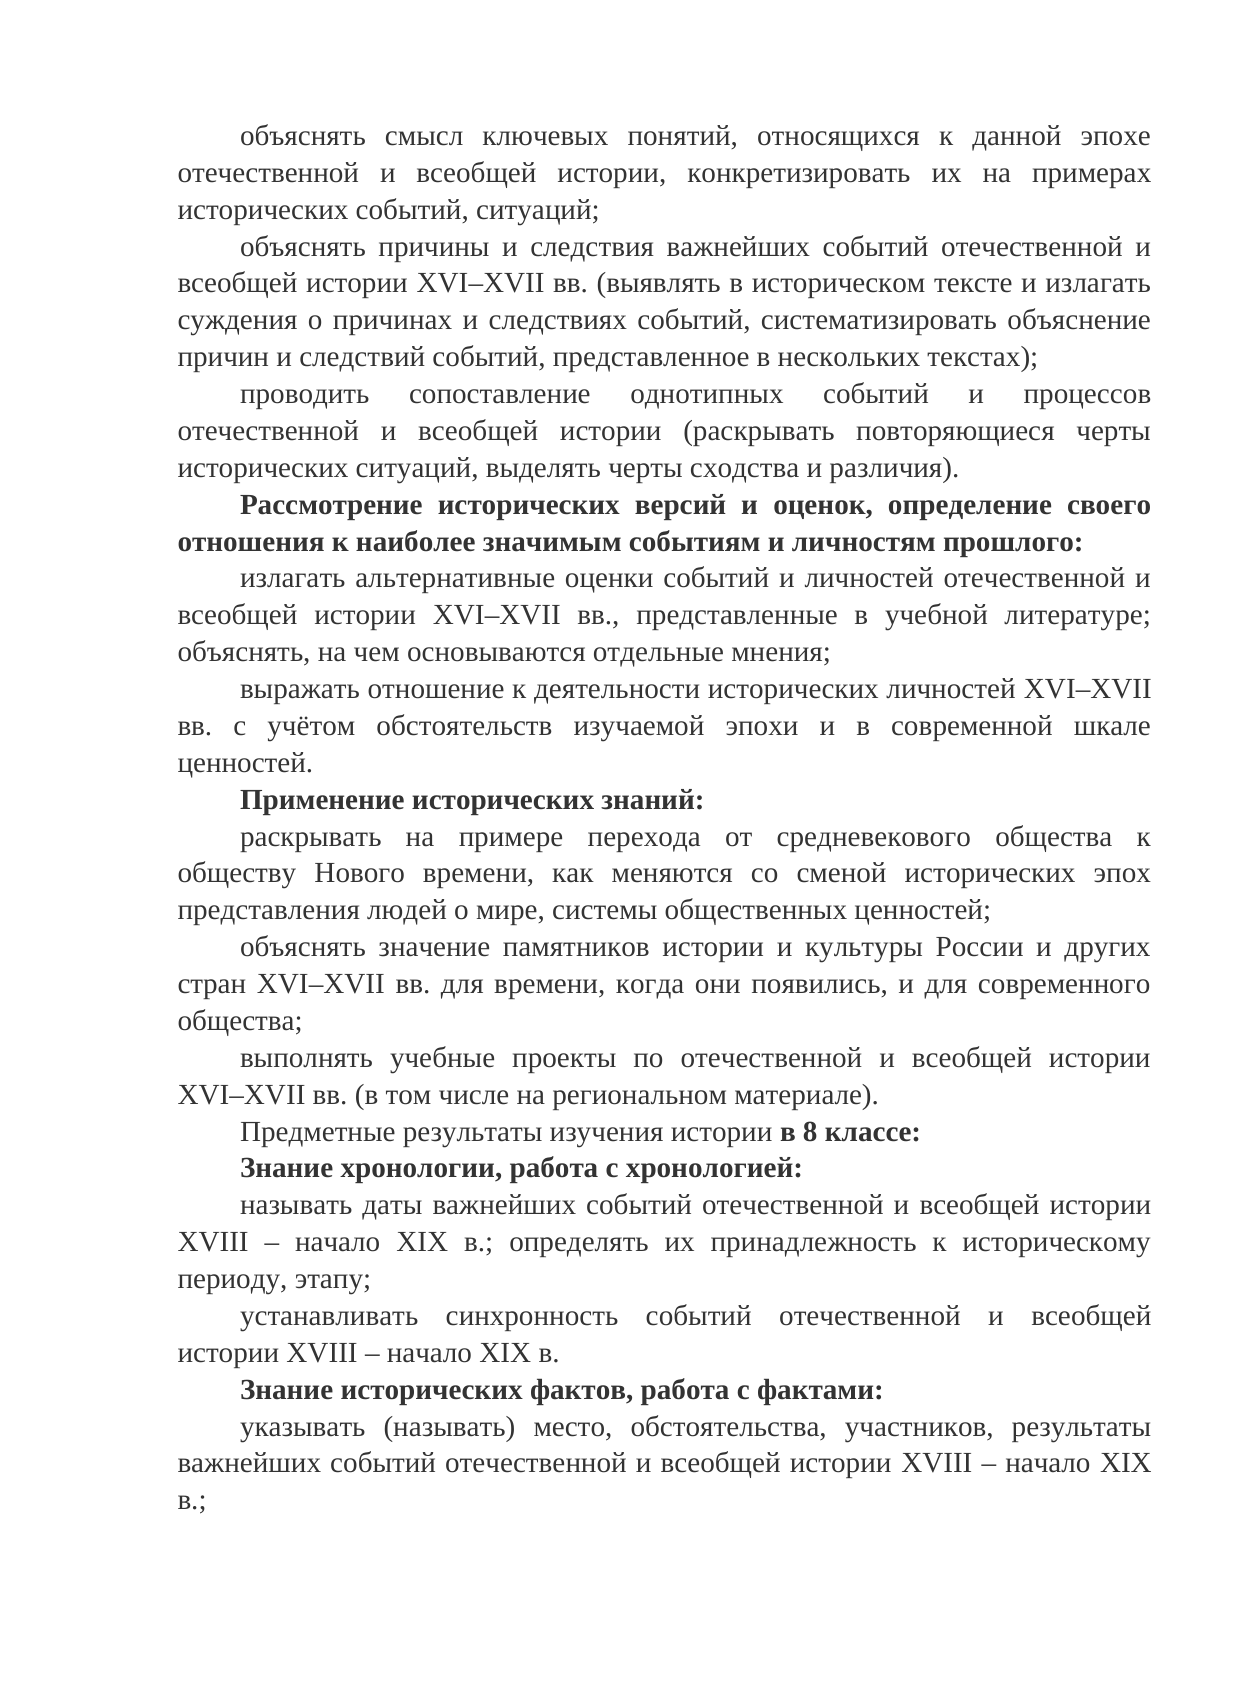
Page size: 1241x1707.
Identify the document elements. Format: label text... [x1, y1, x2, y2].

text указывать (называть) место, обстоятельства, участников, результаты важнейших событий отечественной и всеобщей истории XVIII – начало XIX в.; [177, 1409, 1152, 1516]
text объяснять смысл ключевых понятий, относящихся к данной эпохе отечественной и всеобщей истории, конкретизировать их на примерах исторических событий, ситуаций; [177, 118, 1152, 225]
text выполнять учебные проекты по отечественной и всеобщей истории XVI‒XVII вв. (в том числе на региональном материале). [177, 1040, 1152, 1110]
text проводить сопоставление однотипных событий и процессов отечественной и всеобщей истории (раскрывать повторяющиеся черты исторических ситуаций, выделять черты сходства и различия). [177, 376, 1152, 483]
text Применение исторических знаний: [177, 782, 1152, 815]
text Знание хронологии, работа с хронологией: [177, 1151, 1152, 1184]
text выражать отношение к деятельности исторических личностей XVI‒XVII вв. с учётом обстоятельств изучаемой эпохи и в современной шкале ценностей. [177, 671, 1152, 778]
text Рассмотрение исторических версий и оценок, определение своего отношения к наиболее значимым событиям и личностям прошлого: [177, 487, 1152, 557]
text называть даты важнейших событий отечественной и всеобщей истории XVIII – начало XIX в.; определять их принадлежность к историческому периоду, этапу; [177, 1187, 1152, 1295]
text Предметные результаты изучения истории в 8 классе: [177, 1114, 1152, 1147]
text устанавливать синхронность событий отечественной и всеобщей истории XVIII – начало XIX в. [177, 1298, 1152, 1368]
text объяснять причины и следствия важнейших событий отечественной и всеобщей истории XVI‒XVII вв. (выявлять в историческом тексте и излагать суждения о причинах и следствиях событий, систематизировать объяснение причин и следствий событий, представленное в нескольких текстах); [177, 229, 1152, 373]
text излагать альтернативные оценки событий и личностей отечественной и всеобщей истории XVI‒XVII вв., представленные в учебной литературе; объяснять, на чем основываются отдельные мнения; [177, 561, 1152, 668]
text объяснять значение памятников истории и культуры России и других стран XVI‒XVII вв. для времени, когда они появились, и для современного общества; [177, 929, 1152, 1037]
text Знание исторических фактов, работа с фактами: [177, 1372, 1152, 1405]
text раскрывать на примере перехода от средневекового общества к обществу Нового времени, как меняются со сменой исторических эпох представления людей о мире, системы общественных ценностей; [177, 819, 1152, 926]
